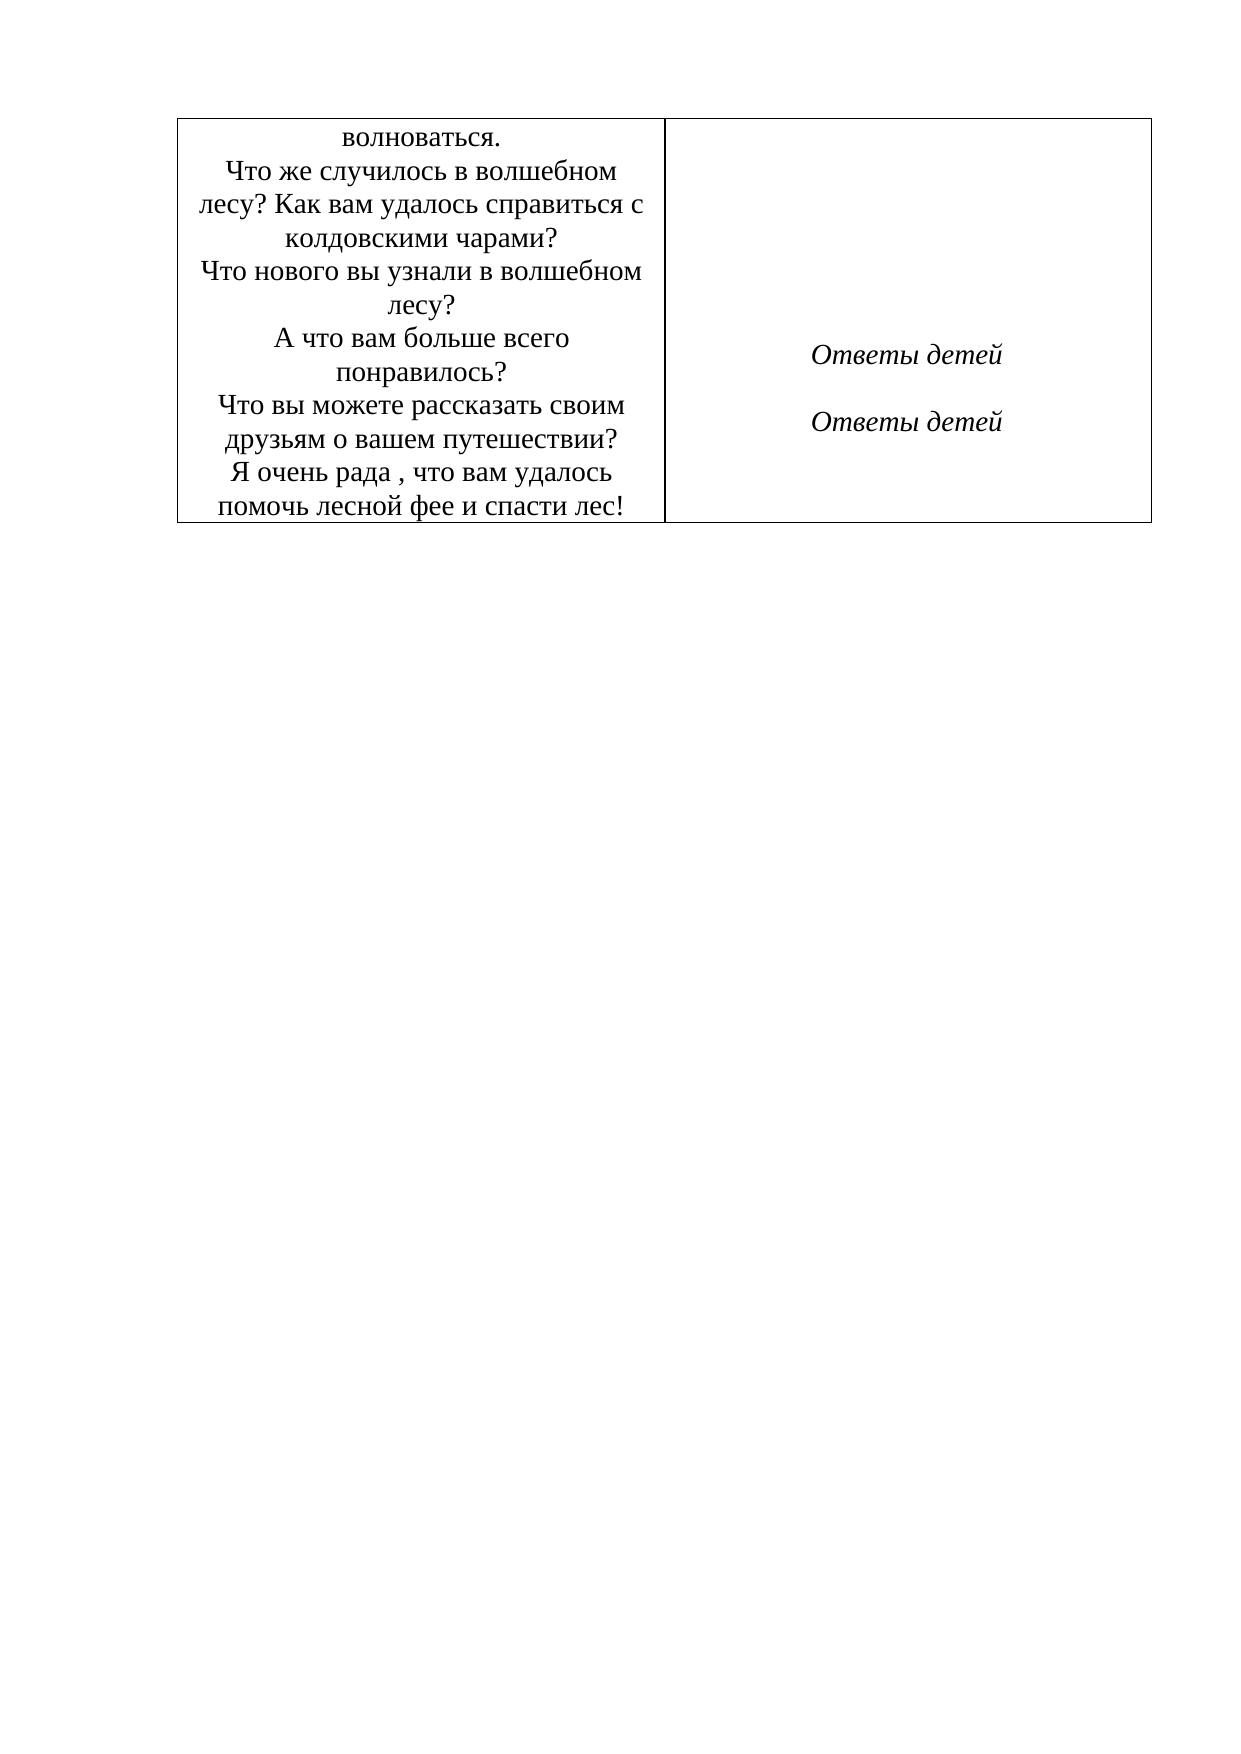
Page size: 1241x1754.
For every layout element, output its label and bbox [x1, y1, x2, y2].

table_cell [666, 119, 1151, 522]
table_cell [178, 119, 664, 522]
